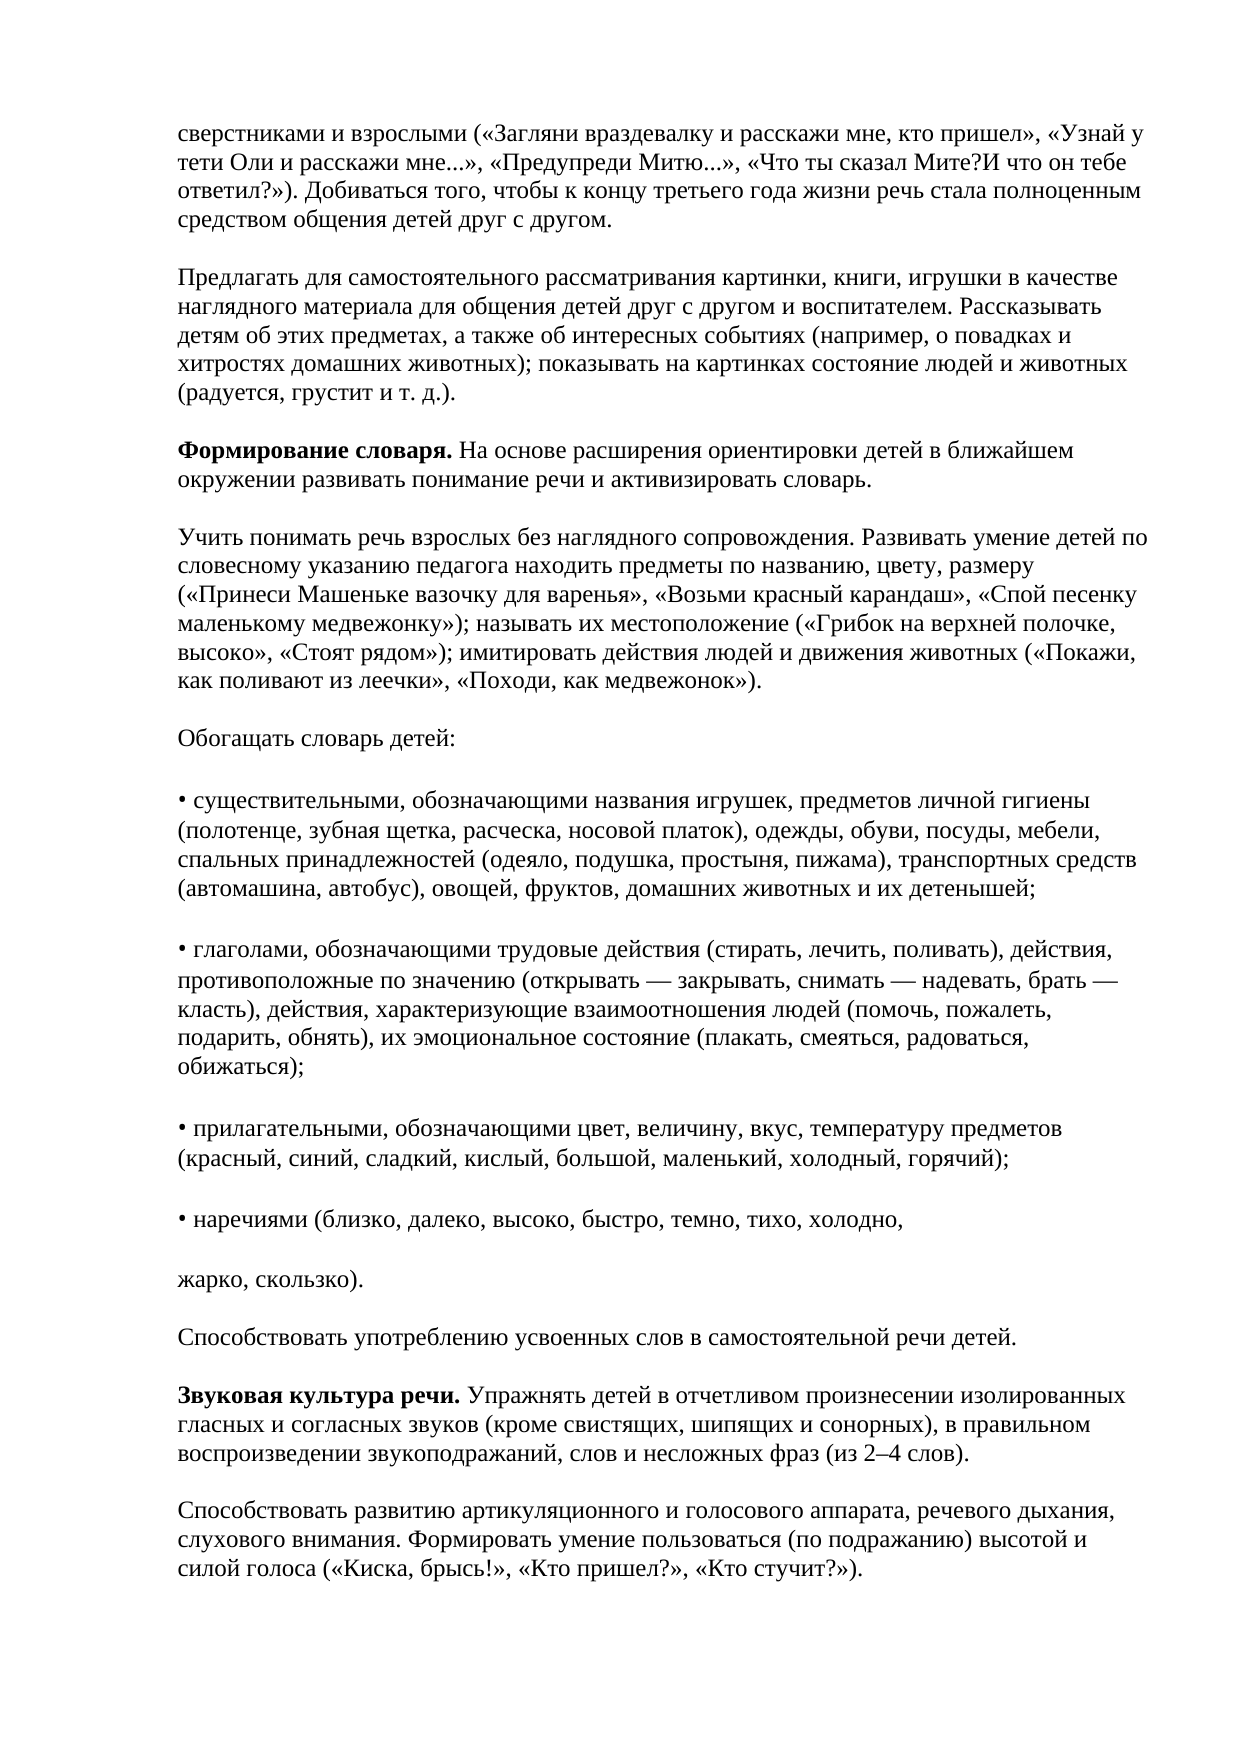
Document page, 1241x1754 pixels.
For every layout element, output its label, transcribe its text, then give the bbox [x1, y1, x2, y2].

text Предлагать для самостоятельного рассматривания картинки, книги, игрушки в качестве наглядного материала для общения детей друг с другом и воспитателем. Рассказывать детям об этих предметах, а также об интересных событиях (например, о повадках и хитростях домашних животных); показывать на картинках состояние людей и животных (радуется, грустит и т. д.). [177, 262, 1152, 406]
text жарко, скользко). [177, 1264, 1152, 1293]
text • прилагательными, обозначающими цвет, величину, вкус, температуру предметов (красный, синий, сладкий, кислый, большой, маленький, холодный, горячий); [177, 1109, 1152, 1172]
text Звуковая культура речи. Упражнять детей в отчетливом произнесении изолированных гласных и согласных звуков (кроме свистящих, шипящих и сонорных), в правильном воспроизведении звукоподражаний, слов и несложных фраз (из 2–4 слов). [177, 1380, 1152, 1466]
text • глаголами, обозначающими трудовые действия (стирать, лечить, поливать), действия, противоположные по значению (открывать — закрывать, снимать — надевать, брать — класть), действия, характеризующие взаимоотношения людей (помочь, пожалеть, подарить, обнять), их эмоциональное состояние (плакать, смеяться, радоваться, обижаться); [177, 931, 1152, 1080]
text Учить понимать речь взрослых без наглядного сопровождения. Развивать умение детей по словесному указанию педагога находить предметы по названию, цвету, размеру («Принеси Машеньке вазочку для варенья», «Возьми красный карандаш», «Спой песенку маленькому медвежонку»); называть их местоположение («Грибок на верхней полочке, высоко», «Стоят рядом»); имитировать действия людей и движения животных («Покажи, как поливают из леечки», «Походи, как медвежонок»). [177, 522, 1152, 694]
text Способствовать употреблению усвоенных слов в самостоятельной речи детей. [177, 1322, 1152, 1351]
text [177, 118, 1152, 233]
text Обогащать словарь детей: [177, 723, 1152, 752]
text • существительными, обозначающими названия игрушек, предметов личной гигиены (полотенце, зубная щетка, расческа, носовой платок), одежды, обуви, посуды, мебели, спальных принадлежностей (одеяло, подушка, простыня, пижама), транспортных средств (автомашина, автобус), овощей, фруктов, домашних животных и их детенышей; [177, 781, 1152, 902]
text Способствовать развитию артикуляционного и голосового аппарата, речевого дыхания, слухового внимания. Формировать умение пользоваться (по подражанию) высотой и силой голоса («Киска, брысь!», «Кто пришел?», «Кто стучит?»). [177, 1496, 1152, 1582]
text • наречиями (близко, далеко, высоко, быстро, темно, тихо, холодно, [177, 1201, 1152, 1235]
text Формирование словаря. На основе расширения ориентировки детей в ближайшем окружении развивать понимание речи и активизировать словарь. [177, 435, 1152, 493]
